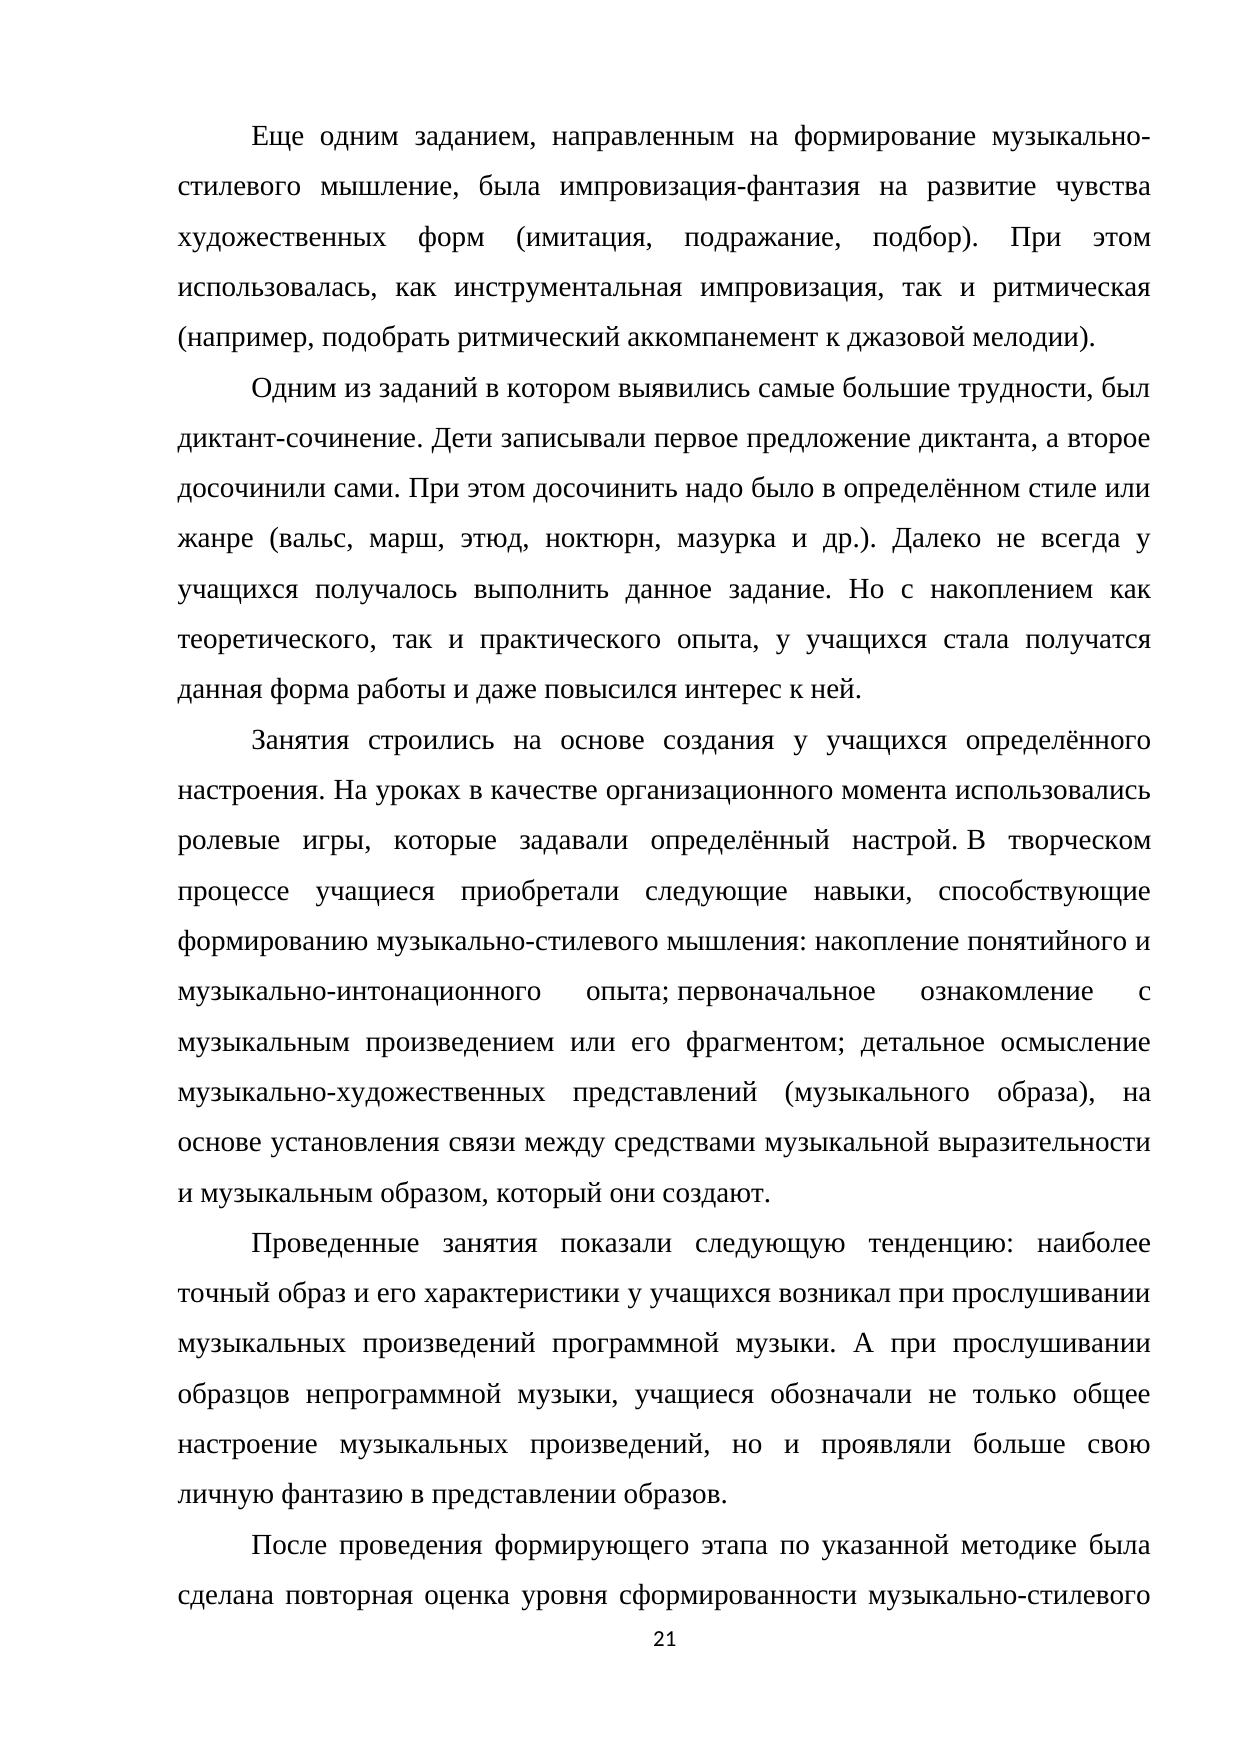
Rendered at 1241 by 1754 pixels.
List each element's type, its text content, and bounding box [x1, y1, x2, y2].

text Еще одним заданием, направленным на формирование музыкально-стилевого мышление, была импровизация-фантазия на развитие чувства художественных форм (имитация, подражание, подбор). При этом использовалась, как инструментальная импровизация, так и ритмическая (например, подобрать ритмический аккомпанемент к джазовой мелодии). [177, 118, 1152, 353]
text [177, 1527, 1152, 1611]
text Занятия строились на основе создания у учащихся определённого настроения. На уроках в качестве организационного момента использовались ролевые игры, которые задавали определённый настрой. В творческом процессе учащиеся приобретали следующие навыки, способствующие формированию музыкально-стилевого мышления: накопление понятийного и музыкально-интонационного опыта; первоначальное ознакомление с музыкальным произведением или его фрагментом; детальное осмысление музыкально-художественных представлений (музыкального образа), на основе установления связи между средствами музыкальной выразительности и музыкальным образом, который они создают. [177, 722, 1152, 1208]
text Одним из заданий в котором выявились самые большие трудности, был диктант-сочинение. Дети записывали первое предложение диктанта, а второе досочинили сами. При этом досочинить надо было в определённом стиле или жанре (вальс, марш, этюд, ноктюрн, мазурка и др.). Далеко не всегда у учащихся получалось выполнить данное задание. Но с накоплением как теоретического, так и практического опыта, у учащихся стала получатся данная форма работы и даже повысился интерес к ней. [177, 370, 1152, 705]
text Проведенные занятия показали следующую тенденцию: наиболее точный образ и его характеристики у учащихся возникал при прослушивании музыкальных произведений программной музыки. А при прослушивании образцов непрограммной музыки, учащиеся обозначали не только общее настроение музыкальных произведений, но и проявляли больше свою личную фантазию в представлении образов. [177, 1225, 1152, 1510]
